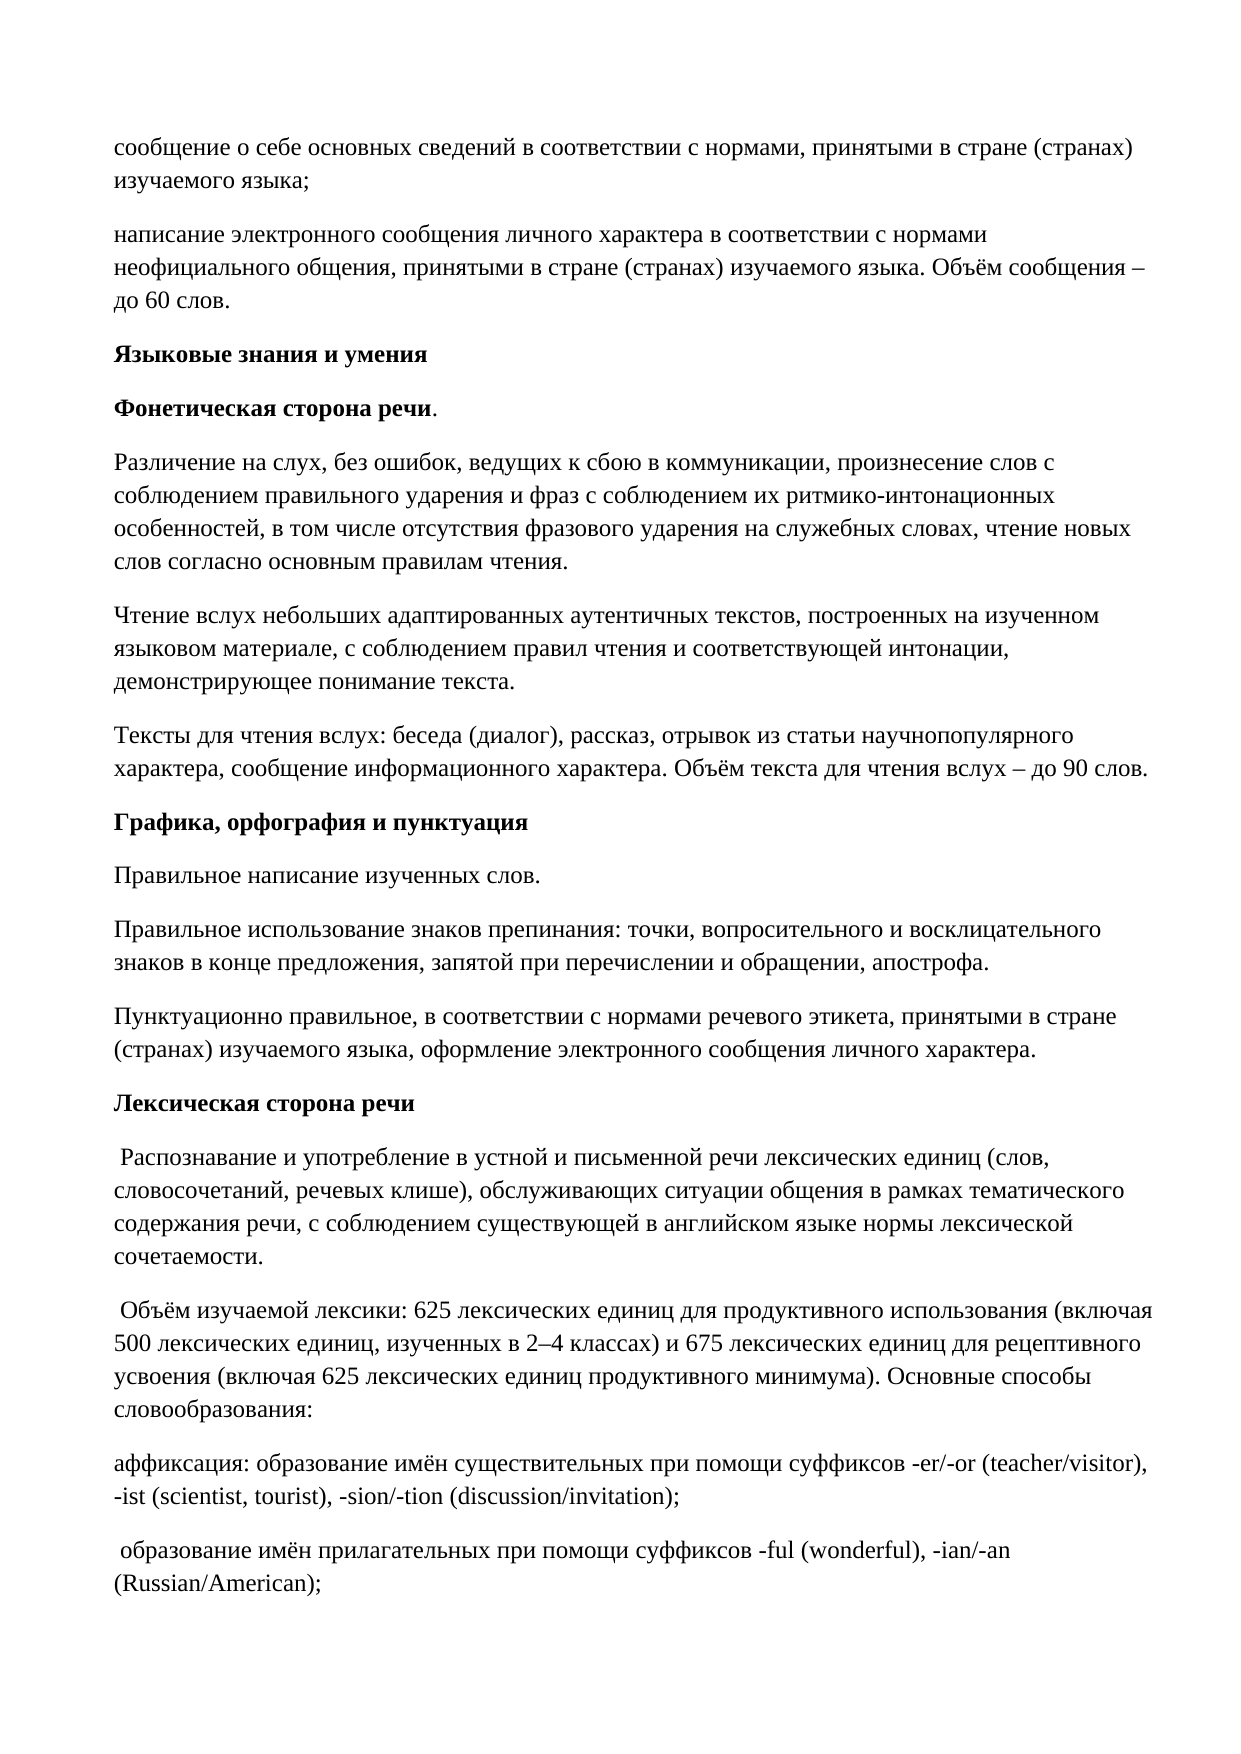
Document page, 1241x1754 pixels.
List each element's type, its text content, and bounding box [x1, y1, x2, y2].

text Тексты для чтения вслух: беседа (диалог), рассказ, отрывок из статьи научнопопулярного характера, сообщение информационного характера. Объём текста для чтения вслух – до 90 слов. [113, 720, 1155, 782]
text Чтение вслух небольших адаптированных аутентичных текстов, построенных на изученном языковом материале, с соблюдением правил чтения и соответствующей интонации, демонстрирующее понимание текста. [113, 600, 1155, 695]
text Объём изучаемой лексики: 625 лексических единиц для продуктивного использования (включая 500 лексических единиц, изученных в 2–4 классах) и 675 лексических единиц для рецептивного усвоения (включая 625 лексических единиц продуктивного минимума). Основные способы словообразования: [113, 1295, 1155, 1423]
text сообщение о себе основных сведений в соответствии с нормами, принятыми в стране (странах) изучаемого языка; [113, 132, 1155, 194]
text аффиксация: образование имён существительных при помощи суффиксов -er/-or (teacher/visitor), -ist (scientist, tourist), -sion/-tion (discussion/invitation); [113, 1448, 1155, 1509]
text Правильное использование знаков препинания: точки, вопросительного и восклицательного знаков в конце предложения, запятой при перечислении и обращении, апострофа. [113, 914, 1155, 976]
text Пунктуационно правильное, в соответствии с нормами речевого этикета, принятыми в стране (странах) изучаемого языка, оформление электронного сообщения личного характера. [113, 1001, 1155, 1063]
text Языковые знания и умения [113, 339, 1155, 368]
text Распознавание и употребление в устной и письменной речи лексических единиц (слов, словосочетаний, речевых клише), обслуживающих ситуации общения в рамках тематического содержания речи, с соблюдением существующей в английском языке нормы лексической сочетаемости. [113, 1142, 1155, 1270]
text Правильное написание изученных слов. [113, 861, 1155, 889]
text Фонетическая сторона речи. [113, 393, 1155, 422]
text Графика, орфография и пунктуация [113, 807, 1155, 835]
text образование имён прилагательных при помощи суффиксов -ful (wonderful), -ian/-an (Russian/American); [113, 1535, 1155, 1596]
text написание электронного сообщения личного характера в соответствии с нормами неофициального общения, принятыми в стране (странах) изучаемого языка. Объём сообщения – до 60 слов. [113, 219, 1155, 314]
text Лексическая сторона речи [113, 1088, 1155, 1117]
text Различение на слух, без ошибок, ведущих к сбою в коммуникации, произнесение слов с соблюдением правильного ударения и фраз с соблюдением их ритмико-интонационных особенностей, в том числе отсутствия фразового ударения на служебных словах, чтение новых слов согласно основным правилам чтения. [113, 447, 1155, 575]
